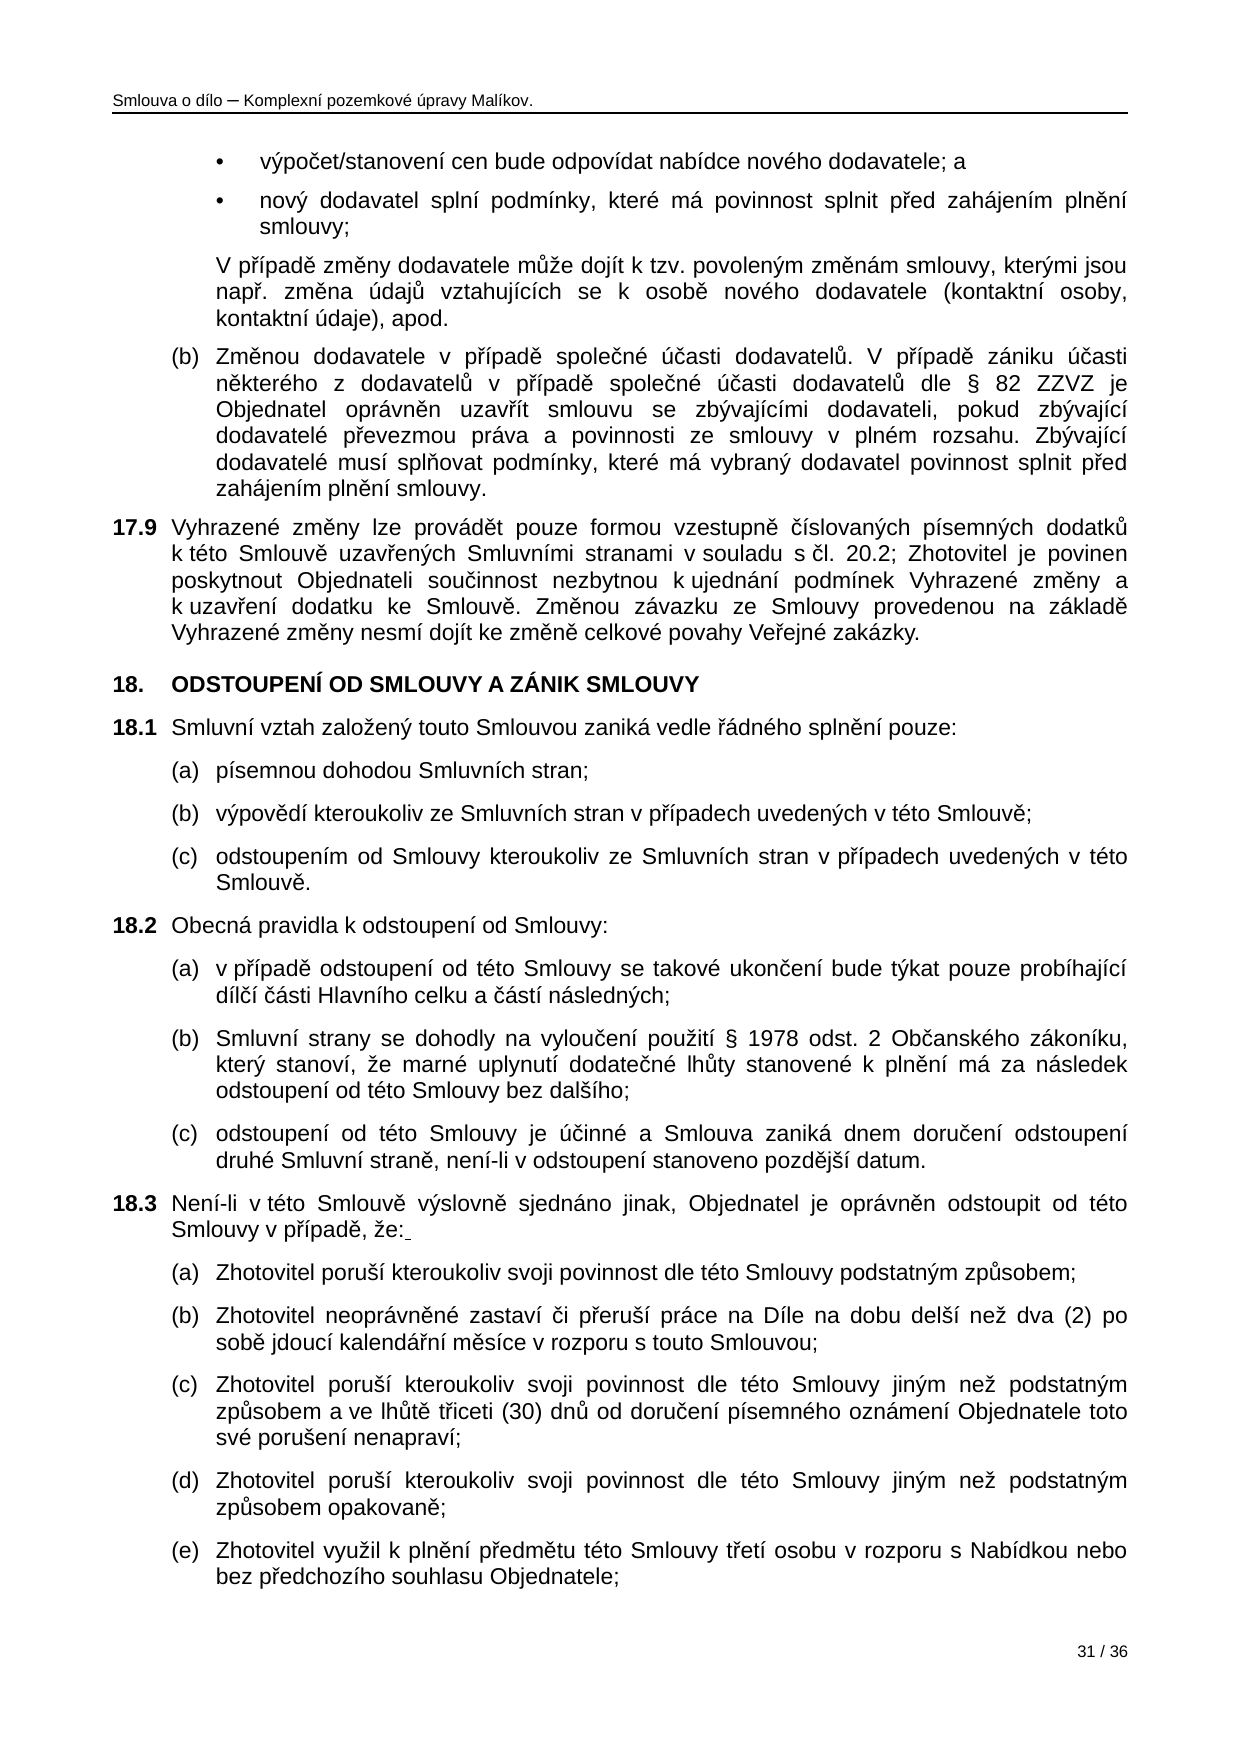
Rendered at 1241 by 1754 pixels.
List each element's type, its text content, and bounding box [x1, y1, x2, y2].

text Zhotovitel poruší kteroukoliv svoji povinnost dle této Smlouvy jiným než podstatným způsobem a ve lhůtě třiceti (30) dnů od doručení písemného oznámení Objednatele toto své porušení nenapraví; [171, 1371, 1128, 1451]
text Zhotovitel využil k plnění předmětu této Smlouvy třetí osobu v rozporu s Nabídkou nebo bez předchozího souhlasu Objednatele; [171, 1537, 1128, 1589]
list Zhotovitel poruší kteroukoliv svoji povinnost dle této Smlouvy podstatným způsobem; [171, 1259, 1128, 1285]
text • výpočet/stanovení cen bude odpovídat nabídce nového dodavatele; a [216, 148, 1128, 174]
text Vyhrazené změny lze provádět pouze formou vzestupně číslovaných písemných dodatků k této Smlouvě uzavřených Smluvními stranami v souladu s čl. 20.2; Zhotovitel je povinen poskytnout Objednateli součinnost nezbytnou k ujednání podmínek Vyhrazené změny a k uzavření dodatku ke Smlouvě. Změnou závazku ze Smlouvy provedenou na základě Vyhrazené změny nesmí dojít ke změně celkové povahy Veřejné zakázky. [112, 514, 1128, 646]
text Obecná pravidla k odstoupení od Smlouvy: [112, 912, 1128, 938]
list Změnou dodavatele v případě společné účasti dodavatelů. V případě zániku účasti některého z dodavatelů v případě společné účasti dodavatelů dle § 82 ZZVZ je Objednatel oprávněn uzavřít smlouvu se zbývajícími dodavateli, pokud zbývající dodavatelé převezmou práva a povinnosti ze smlouvy v plném rozsahu. Zbývající dodavatelé musí splňovat podmínky, které má vybraný dodavatel povinnost splnit před zahájením plnění smlouvy. [171, 343, 1128, 501]
list písemnou dohodou Smluvních stran; [171, 757, 1128, 783]
text Smluvní strany se dohodly na vyloučení použití § 1978 odst. 2 Občanského zákoníku, který stanoví, že marné uplynutí dodatečné lhůty stanovené k plnění má za následek odstoupení od této Smlouvy bez dalšího; [171, 1024, 1128, 1104]
list Zhotovitel neoprávněné zastaví či přeruší práce na Díle na dobu delší než dva (2) po sobě jdoucí kalendářní měsíce v rozporu s touto Smlouvou; [171, 1302, 1128, 1355]
text odstoupení od této Smlouvy je účinné a Smlouva zaniká dnem doručení odstoupení druhé Smluvní straně, není-li v odstoupení stanoveno pozdější datum. [171, 1120, 1128, 1173]
text výpovědí kteroukoliv ze Smluvních stran v případech uvedených v této Smlouvě; [171, 800, 1128, 826]
list v případě odstoupení od této Smlouvy se takové ukončení bude týkat pouze probíhající dílčí části Hlavního celku a částí následných; [171, 955, 1128, 1008]
text Smluvní vztah založený touto Smlouvou zaniká vedle řádného splnění pouze: [112, 714, 1128, 740]
text Není-li v této Smlouvě výslovně sjednáno jinak, Objednatel je oprávněn odstoupit od této Smlouvy v případě, že: [112, 1190, 1128, 1242]
text odstoupením od Smlouvy kteroukoliv ze Smluvních stran v případech uvedených v této Smlouvě. [171, 843, 1128, 896]
text V případě změny dodavatele může dojít k tzv. povoleným změnám smlouvy, kterými jsou např. změna údajů vztahujících se k osobě nového dodavatele (kontaktní osoby, kontaktní údaje), apod. [216, 252, 1128, 331]
text ODSTOUPENÍ OD SMLOUVY a zánik smlouvy [112, 671, 1128, 697]
text • nový dodavatel splní podmínky, které má povinnost splnit před zahájením plnění smlouvy; [216, 187, 1128, 239]
text Zhotovitel poruší kteroukoliv svoji povinnost dle této Smlouvy jiným než podstatným způsobem opakovaně; [171, 1467, 1128, 1520]
